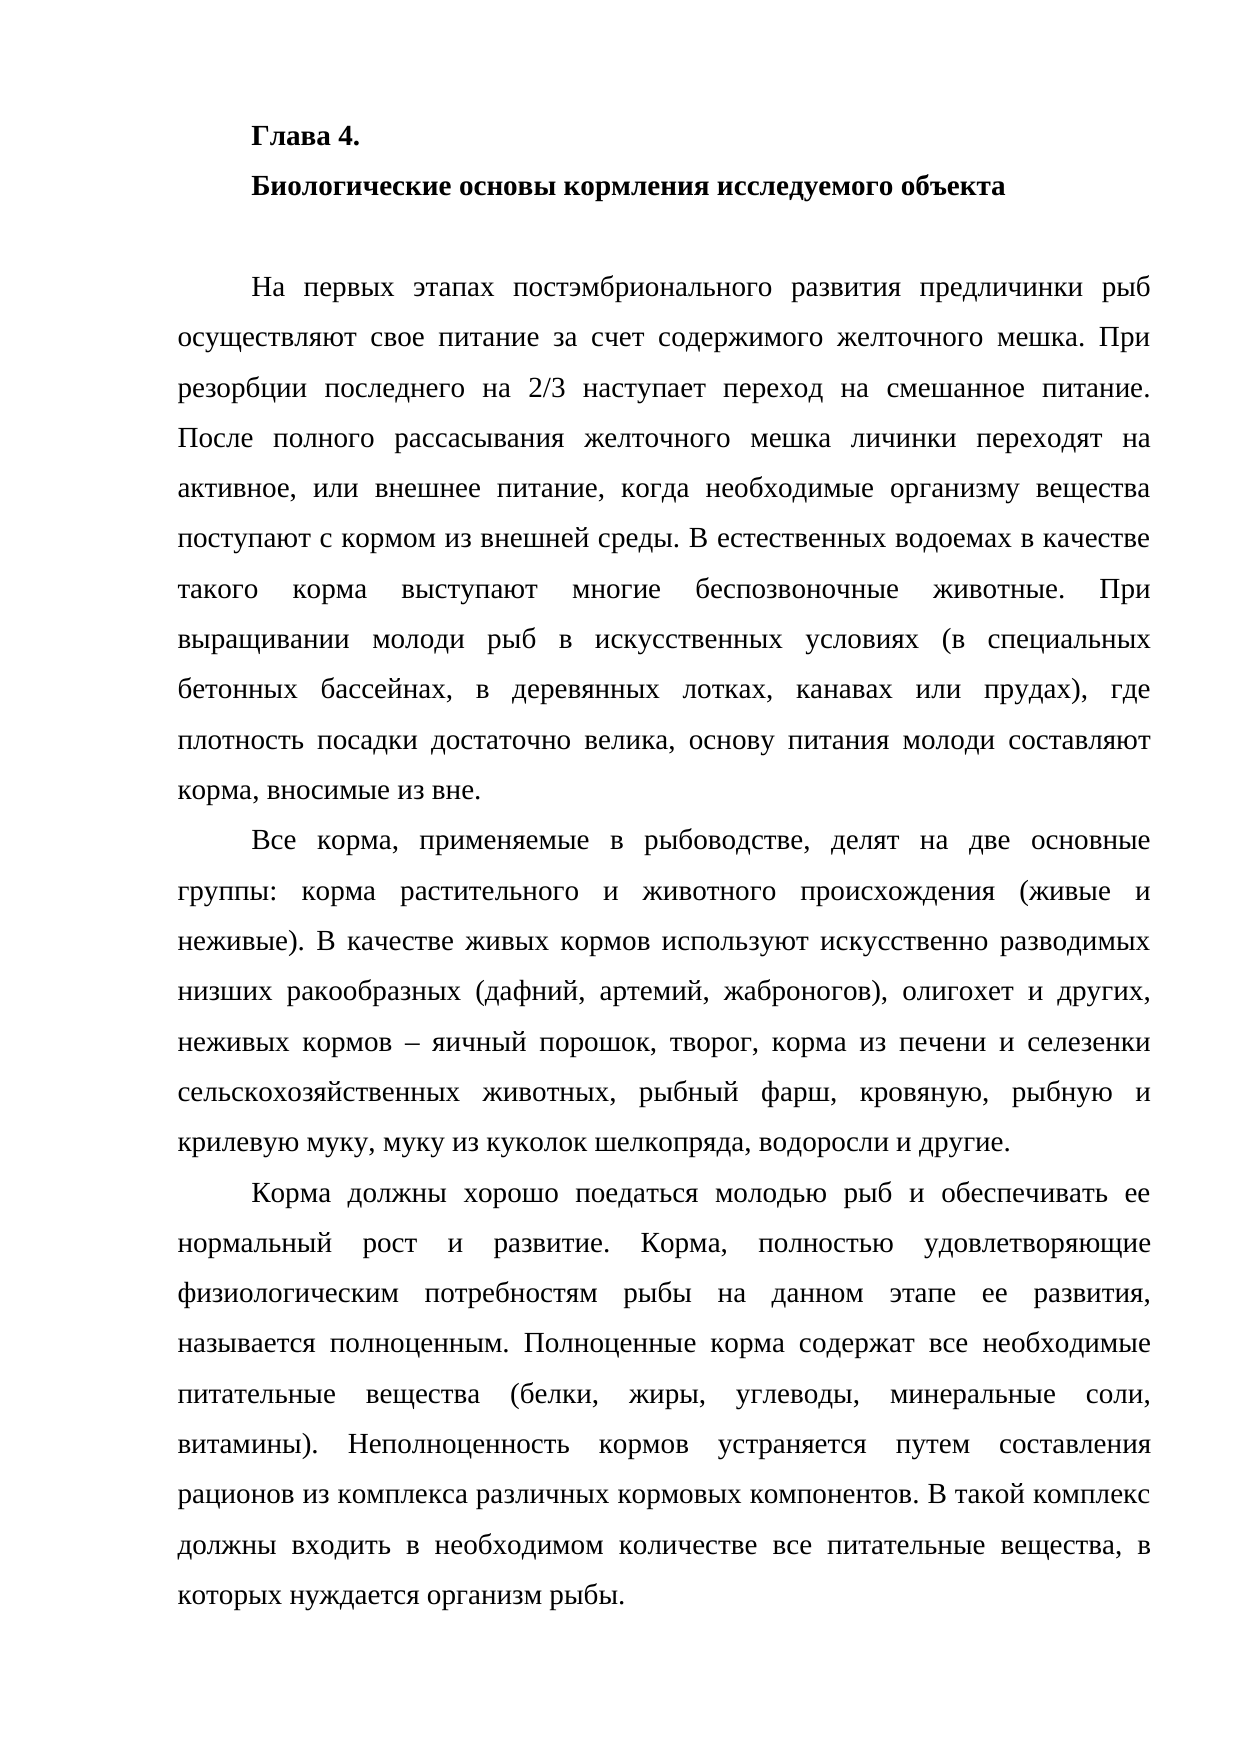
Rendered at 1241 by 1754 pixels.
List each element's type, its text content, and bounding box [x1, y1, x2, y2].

text Корма должны хорошо поедаться молодью рыб и обеспечивать ее нормальный рост и развитие. Корма, полностью удовлетворяющие физиологическим потребностям рыбы на данном этапе ее развития, называется полноценным. Полноценные корма содержат все необходимые питательные вещества (белки, жиры, углеводы, минеральные соли, витамины). Неполноценность кормов устраняется путем составления рационов из комплекса различных кормовых компонентов. В такой комплекс должны входить в необходимом количестве все питательные вещества, в которых нуждается организм рыбы. [177, 1175, 1152, 1611]
text Глава 4. [177, 118, 1152, 152]
text Биологические основы кормления исследуемого объекта [177, 168, 1152, 202]
text Все корма, применяемые в рыбоводстве, делят на две основные группы: корма растительного и животного происхождения (живые и неживые). В качестве живых кормов используют искусственно разводимых низших ракообразных (дафний, артемий, жаброногов), олигохет и других, неживых кормов – яичный порошок, творог, корма из печени и селезенки сельскохозяйственных животных, рыбный фарш, кровяную, рыбную и крилевую муку, муку из куколок шелкопряда, водоросли и другие. [177, 822, 1152, 1158]
text На первых этапах постэмбрионального развития предличинки рыб осуществляют свое питание за счет содержимого желточного мешка. При резорбции последнего на 2/3 наступает переход на смешанное питание. После полного рассасывания желточного мешка личинки переходят на активное, или внешнее питание, когда необходимые организму вещества поступают с кормом из внешней среды. В естественных водоемах в качестве такого корма выступают многие беспозвоночные животные. При выращивании молоди рыб в искусственных условиях (в специальных бетонных бассейнах, в деревянных лотках, канавах или прудах), где плотность посадки достаточно велика, основу питания молоди составляют корма, вносимые из вне. [177, 269, 1152, 806]
